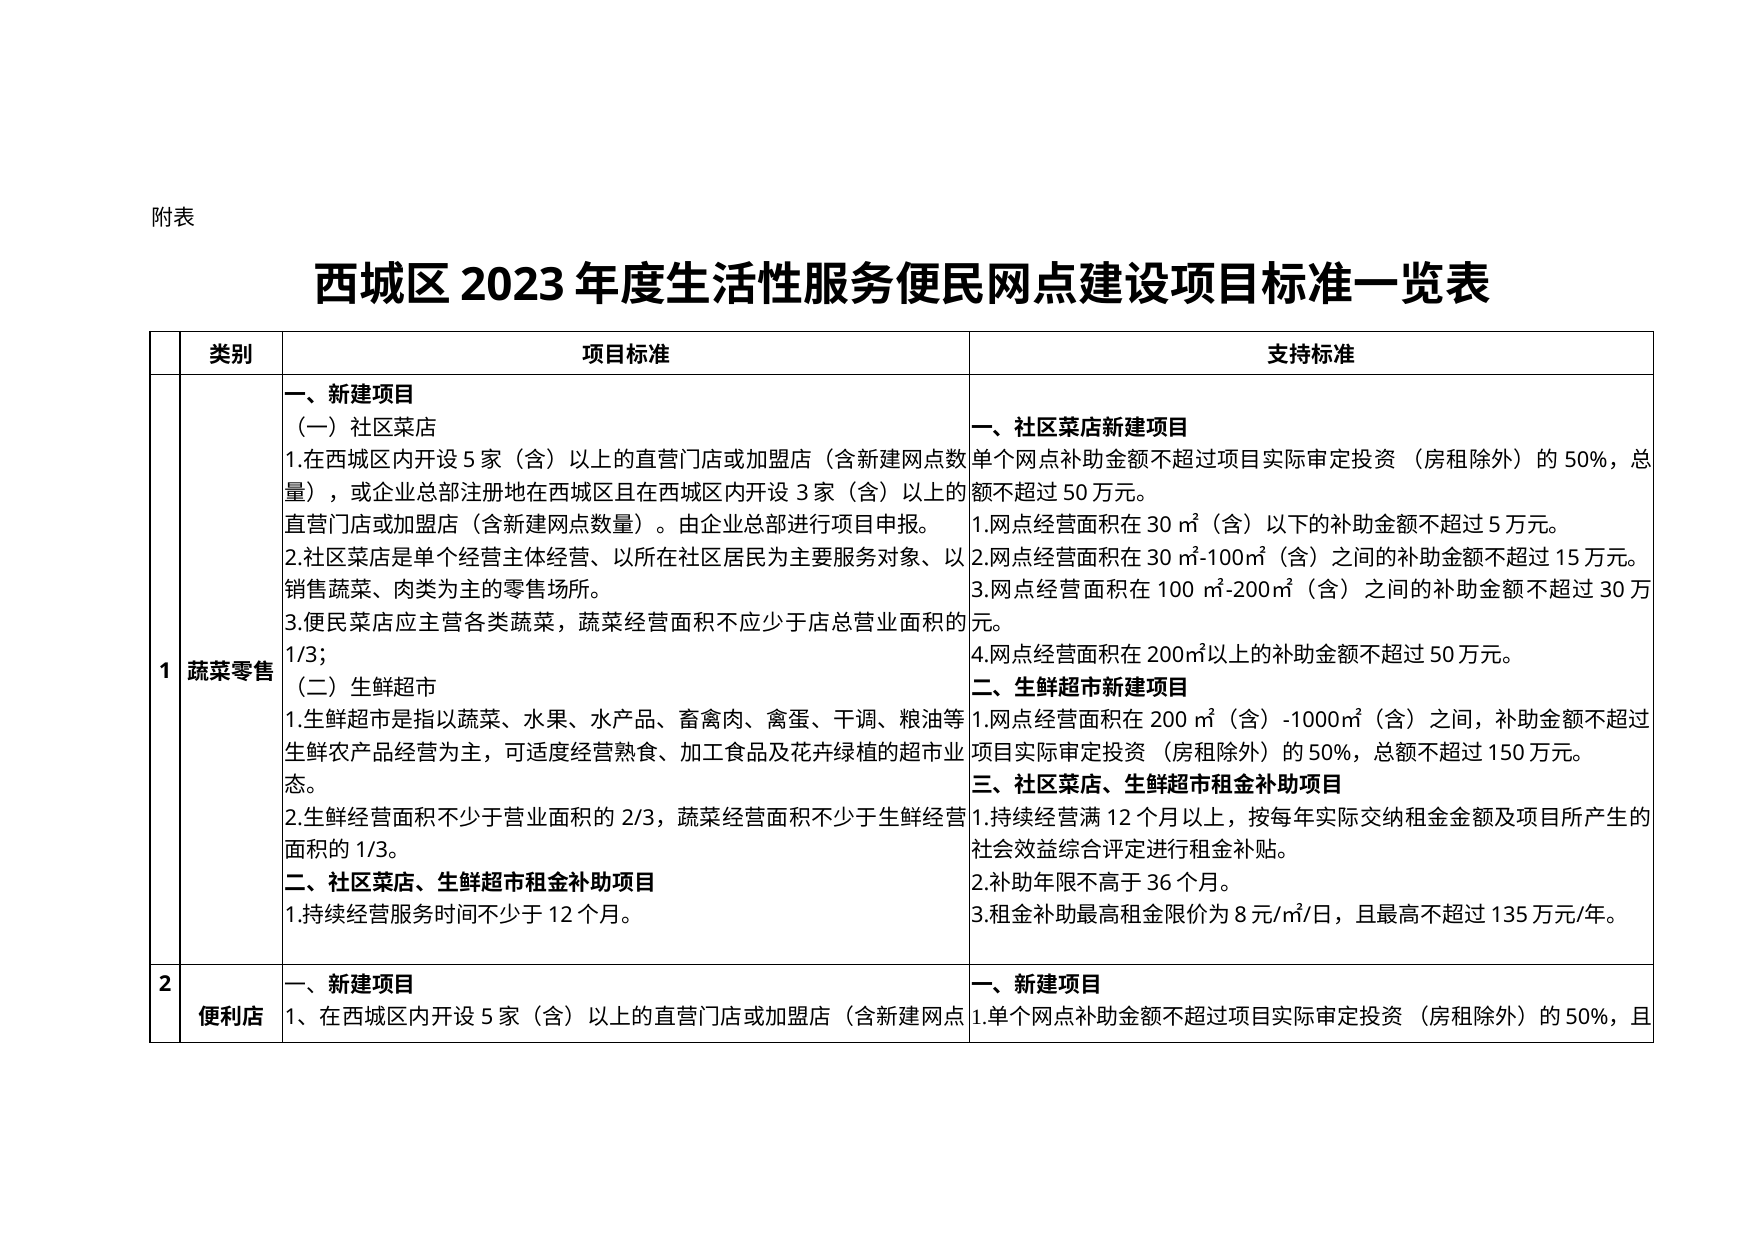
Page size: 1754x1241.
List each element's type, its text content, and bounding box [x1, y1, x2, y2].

table_cell 1 [151, 375, 179, 963]
table_cell 便利店 [181, 965, 282, 1042]
table_cell 新建项目 （一）社区菜店 1.在西城区内开设5家（含）以上的直营门店或加盟店（含新建网点数量），或企业总部注册地在西城区且在西城区内开设3家（含）以上的直营门店或加盟店（含新建网点数量）。由企业总部进行项目申报。 2.社区菜店是单个经营主体经营、以所在社区居民为主要服务对象、以销售蔬菜、肉类为主的零售场所。 3.便民菜店应主营各类蔬菜，蔬菜经营面积不应少于店总营业面积的1/3； （二）生鲜超市 1.生鲜超市是指以蔬菜、水果、水产品、畜禽肉、禽蛋、干调、粮油等生鲜农产品经营为主，可适度经营熟食、加工食品及花卉绿植的超市业态。 2.生鲜经营面积不少于营业面积的 2/3，蔬菜经营面积不少于生鲜经营面积的 1/3。 社区菜店、生鲜超市租金补助项目 1.持续经营服务时间不少于12个月。 [283, 375, 969, 963]
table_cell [283, 965, 969, 1042]
table_header 附表 西城区2023年度生活性服务便民网点建设项目标准一览表 [150, 198, 1654, 331]
table_cell 项目标准 [283, 332, 969, 374]
table_cell 2 [151, 965, 179, 1042]
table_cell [970, 965, 1653, 1042]
table_cell 支持标准 [970, 332, 1653, 374]
table_cell 类别 [181, 332, 282, 374]
table_cell 一、社区菜店新建项目 单个网点补助金额不超过项目实际审定投资 （房租除外）的50%，总额不超过50万元。 1.网点经营面积在30 ㎡（含）以下的补助金额不超过5万元。 2.网点经营面积在30 ㎡-100㎡（含）之间的补助金额不超过15万元。 3.网点经营面积在100 ㎡-200㎡（含）之间的补助金额不超过30万元。 4.网点经营面积在200㎡以上的补助金额不超过50万元。 二、生鲜超市新建项目 1.网点经营面积在200 ㎡（含）-1000㎡（含）之间，补助金额不超过项目实际审定投资 （房租除外）的50%，总额不超过150万元。 三、社区菜店、生鲜超市租金补助项目 1.持续经营满12个月以上，按每年实际交纳租金金额及项目所产生的社会效益综合评定进行租金补贴。 2.补助年限不高于36个月。 3.租金补助最高租金限价为8元/㎡/日，且最高不超过135万元/年。 [970, 375, 1653, 963]
table_cell 蔬菜零售 [181, 375, 282, 963]
table_cell [151, 332, 179, 374]
